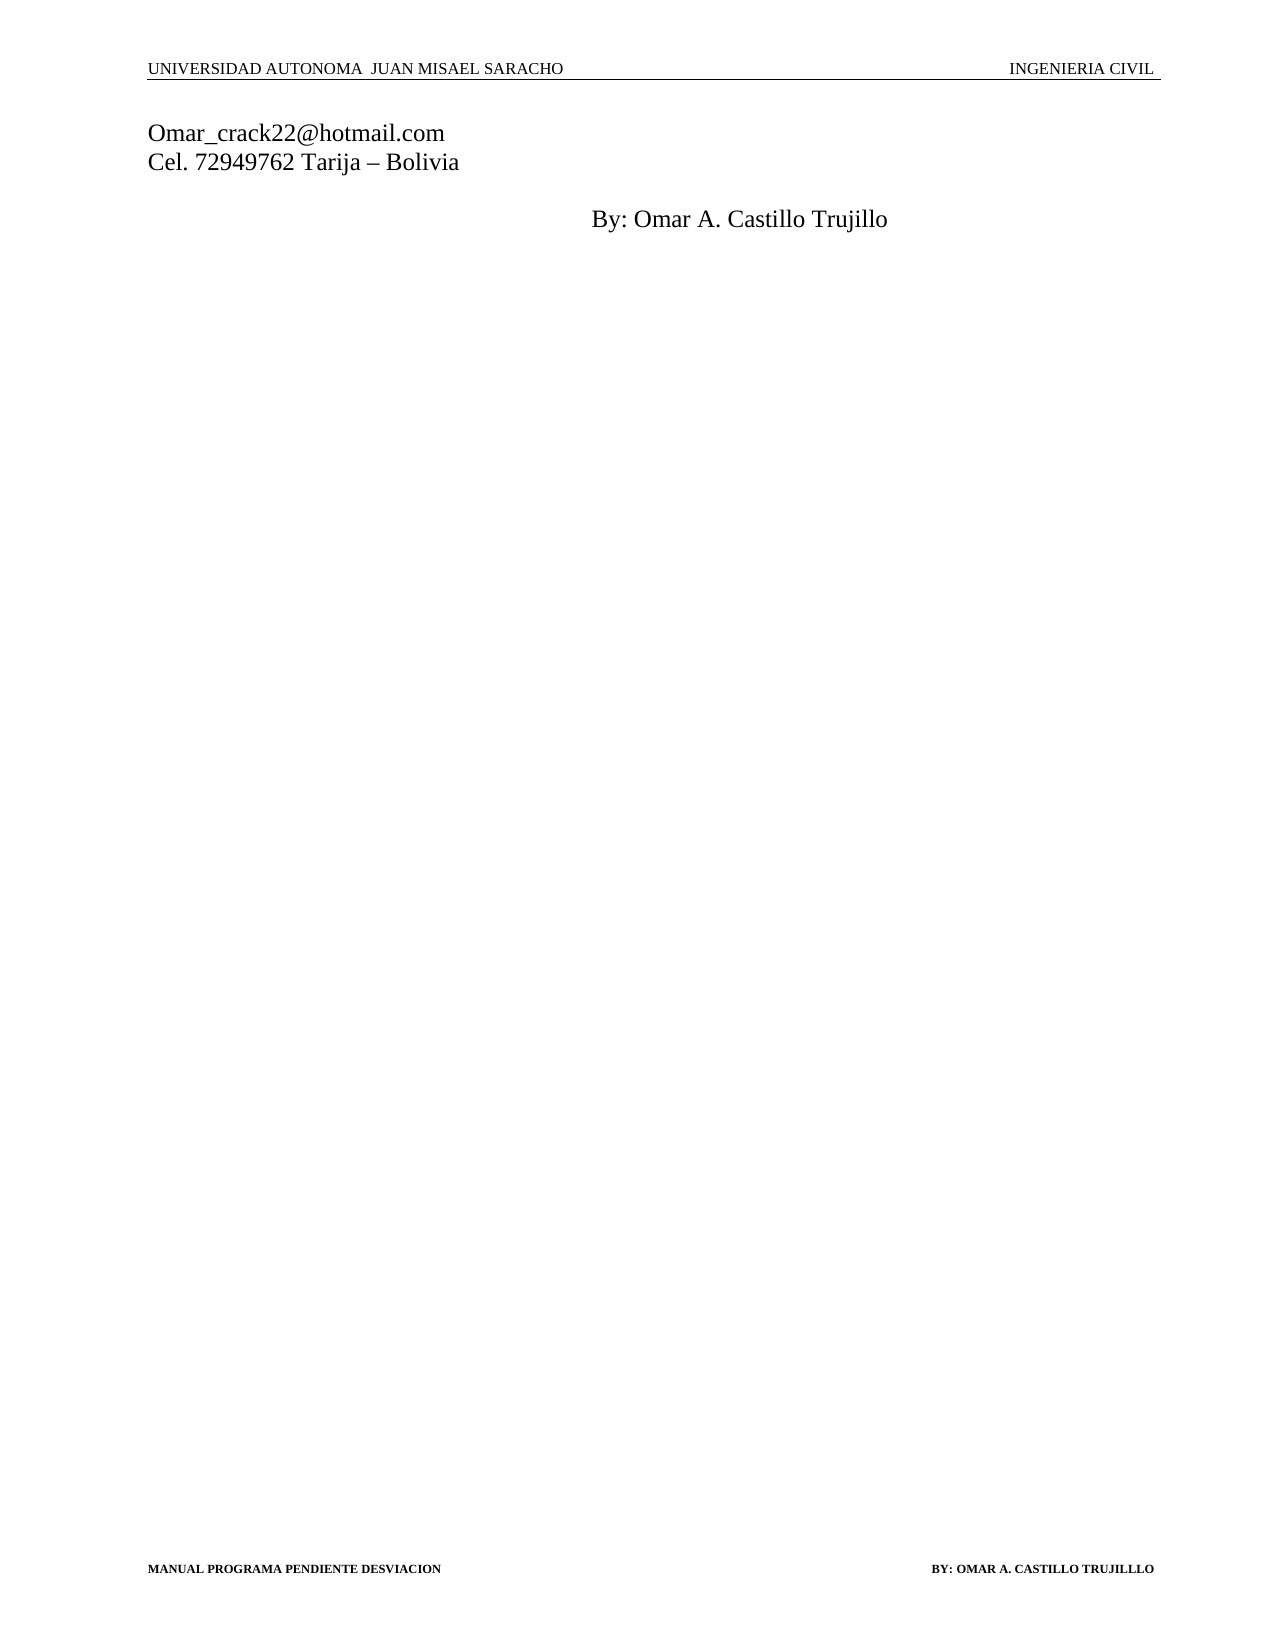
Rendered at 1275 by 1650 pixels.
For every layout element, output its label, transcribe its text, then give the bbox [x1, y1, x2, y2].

text Cel. 72949762 Tarija – Bolivia [148, 147, 1157, 176]
text By: Omar A. Castillo Trujillo [148, 204, 1157, 233]
text Omar_crack22@hotmail.com [148, 118, 1157, 147]
